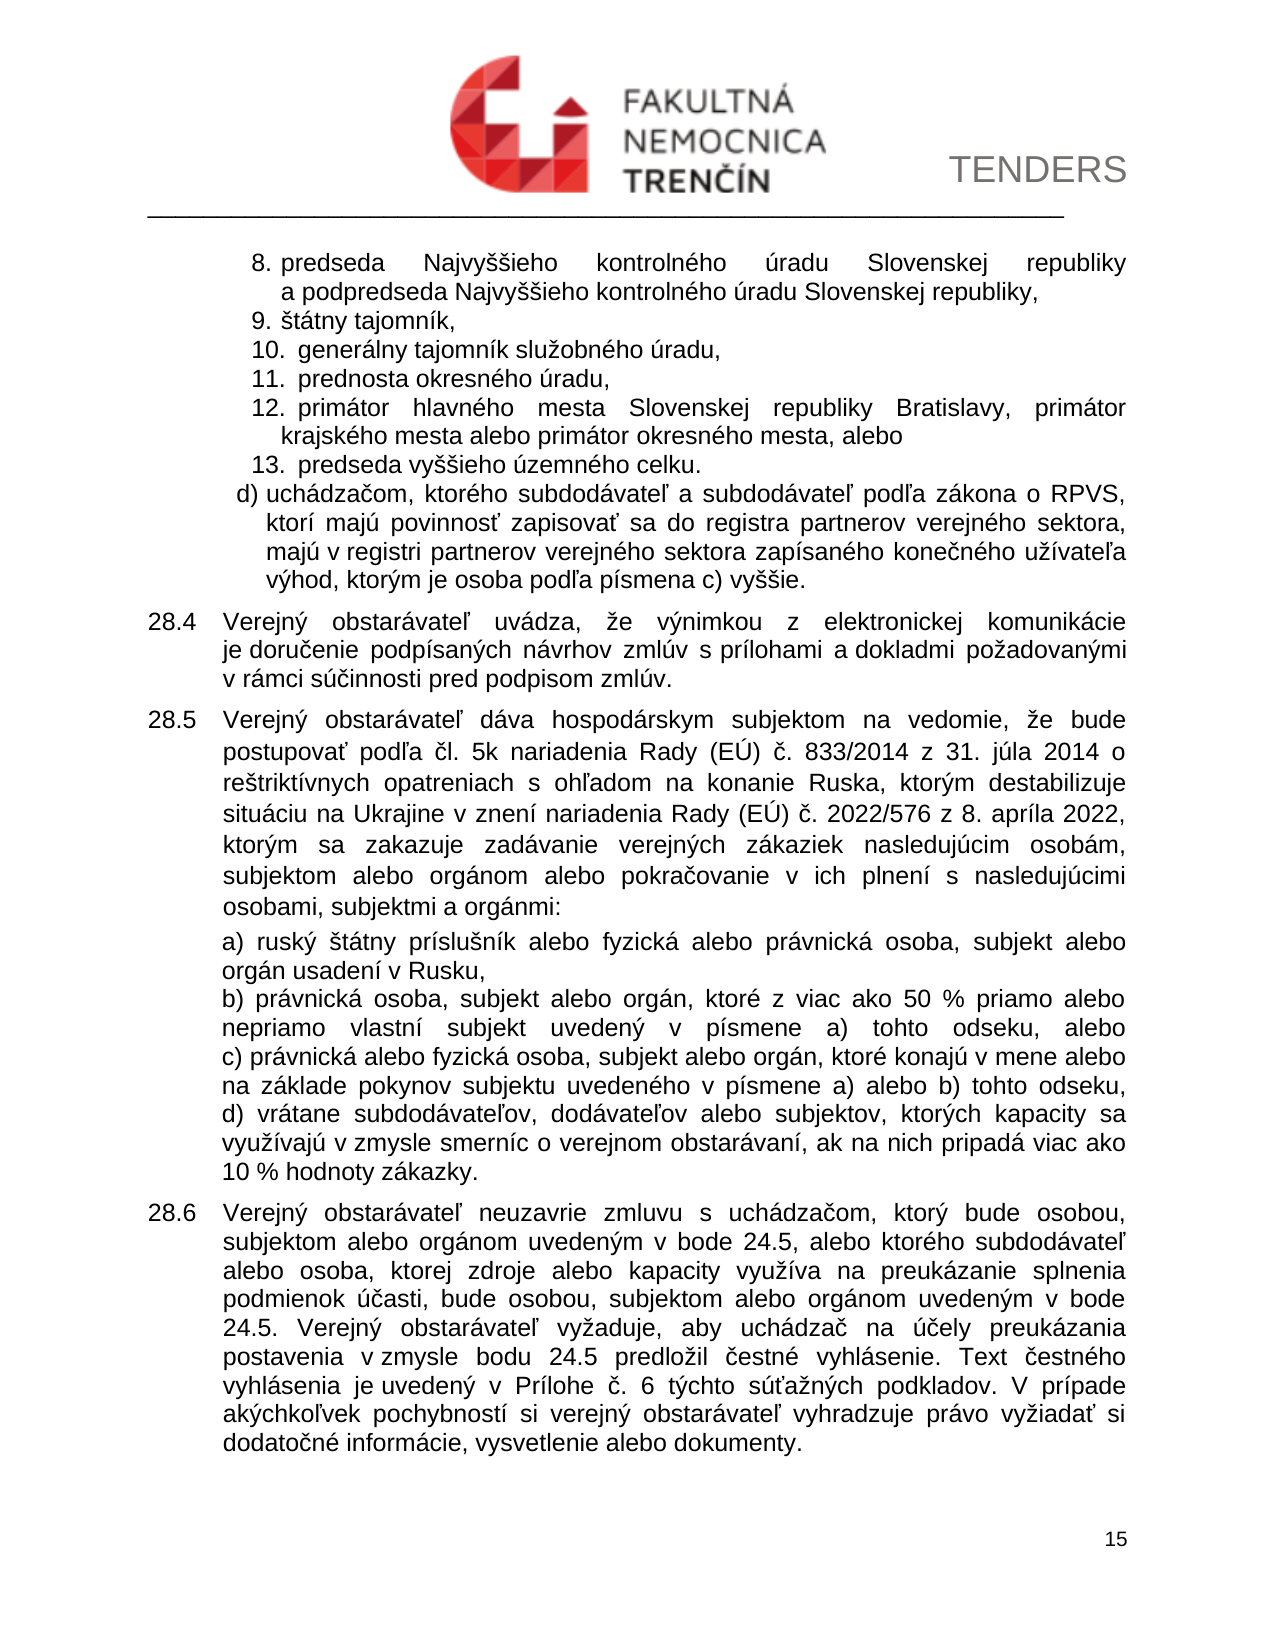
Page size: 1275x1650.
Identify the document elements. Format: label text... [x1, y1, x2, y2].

list generálny tajomník služobného úradu, [251, 335, 1127, 363]
list uchádzačom, ktorého subdodávateľ a subdodávateľ podľa zákona o RPVS, ktorí majú povinnosť zapisovať sa do registra partnerov verejného sektora, majú v registri partnerov verejného sektora zapísaného konečného užívateľa výhod, ktorým je osoba podľa písmena c) vyššie. [236, 479, 1127, 594]
picture [446, 37, 834, 215]
subtitle Verejný obstarávateľ neuzavrie zmluvu s uchádzačom, ktorý bude osobou, subjektom alebo orgánom uvedeným v bode 24.5, alebo ktorého subdodávateľ alebo osoba, ktorej zdroje alebo kapacity využíva na preukázanie splnenia podmienok účasti, bude osobou, subjektom alebo orgánom uvedeným v bode 24.5. Verejný obstarávateľ vyžaduje, aby uchádzač na účely preukázania postavenia v zmysle bodu 24.5 predložil čestné vyhlásenie. Text čestného vyhlásenia je uvedený v Prílohe č. 6 týchto súťažných podkladov. V prípade akýchkoľvek pochybností si verejný obstarávateľ vyhradzuje právo vyžiadať si dodatočné informácie, vysvetlenie alebo dokumenty. [148, 1198, 1127, 1457]
list predseda Najvyššieho kontrolného úradu Slovenskej republiky a podpredseda Najvyššieho kontrolného úradu Slovenskej republiky, [251, 248, 1127, 306]
text b) právnická osoba, subjekt alebo orgán, ktoré z viac ako 50 % priamo alebo nepriamo vlastní subjekt uvedený v písmene a) tohto odseku, alebo c) právnická alebo fyzická osoba, subjekt alebo orgán, ktoré konajú v mene alebo na základe pokynov subjektu uvedeného v písmene a) alebo b) tohto odseku, d) vrátane subdodávateľov, dodávateľov alebo subjektov, ktorých kapacity sa využívajú v zmysle smerníc o verejnom obstarávaní, ak na nich pripadá viac ako 10 % hodnoty zákazky. [222, 984, 1127, 1186]
list Verejný obstarávateľ dáva hospodárskym subjektom na vedomie, že bude postupovať podľa čl. 5k nariadenia Rady (EÚ) č. 833/2014 z 31. júla 2014 o reštriktívnych opatreniach s ohľadom na konanie Ruska, ktorým destabilizuje situáciu na Ukrajine v znení nariadenia Rady (EÚ) č. 2022/576 z 8. apríla 2022, ktorým sa zakazuje zadávanie verejných zákaziek nasledujúcim osobám, subjektom alebo orgánom alebo pokračovanie v ich plnení s nasledujúcimi osobami, subjektmi a orgánmi: [148, 706, 1127, 921]
list prednosta okresného úradu, [251, 364, 1127, 392]
text a) ruský štátny príslušník alebo fyzická alebo právnická osoba, subjekt alebo orgán usadení v Rusku, [222, 927, 1127, 984]
list predseda vyššieho územného celku. [251, 450, 1127, 479]
list primátor hlavného mesta Slovenskej republiky Bratislavy, primátor krajského mesta alebo primátor okresného mesta, alebo [251, 393, 1127, 450]
list štátny tajomník, [251, 306, 1127, 334]
subtitle Verejný obstarávateľ uvádza, že výnimkou z elektronickej komunikácie je doručenie podpísaných návrhov zmlúv s prílohami a dokladmi požadovanými v rámci súčinnosti pred podpisom zmlúv. [148, 607, 1127, 693]
